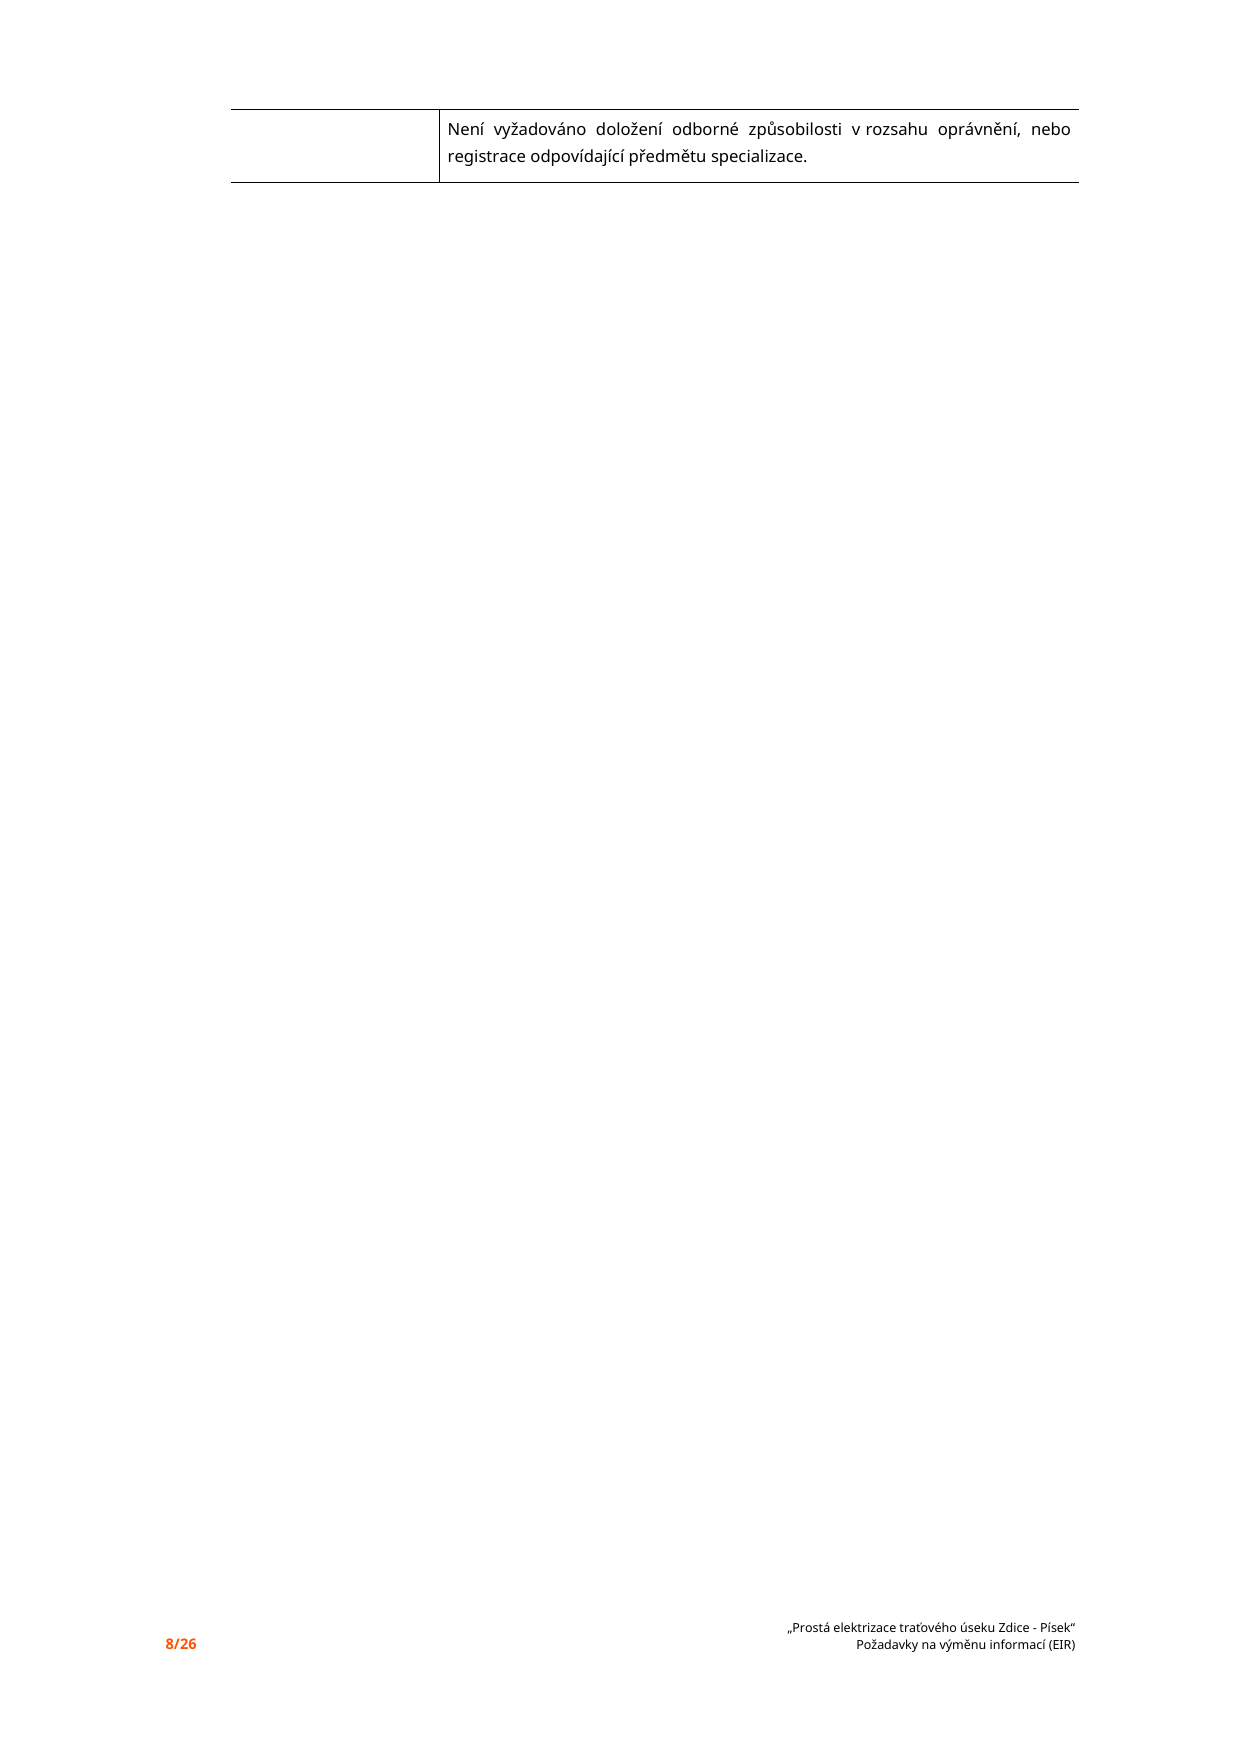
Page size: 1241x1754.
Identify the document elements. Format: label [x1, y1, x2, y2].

table_cell [231, 110, 439, 182]
table_cell [440, 110, 1079, 182]
